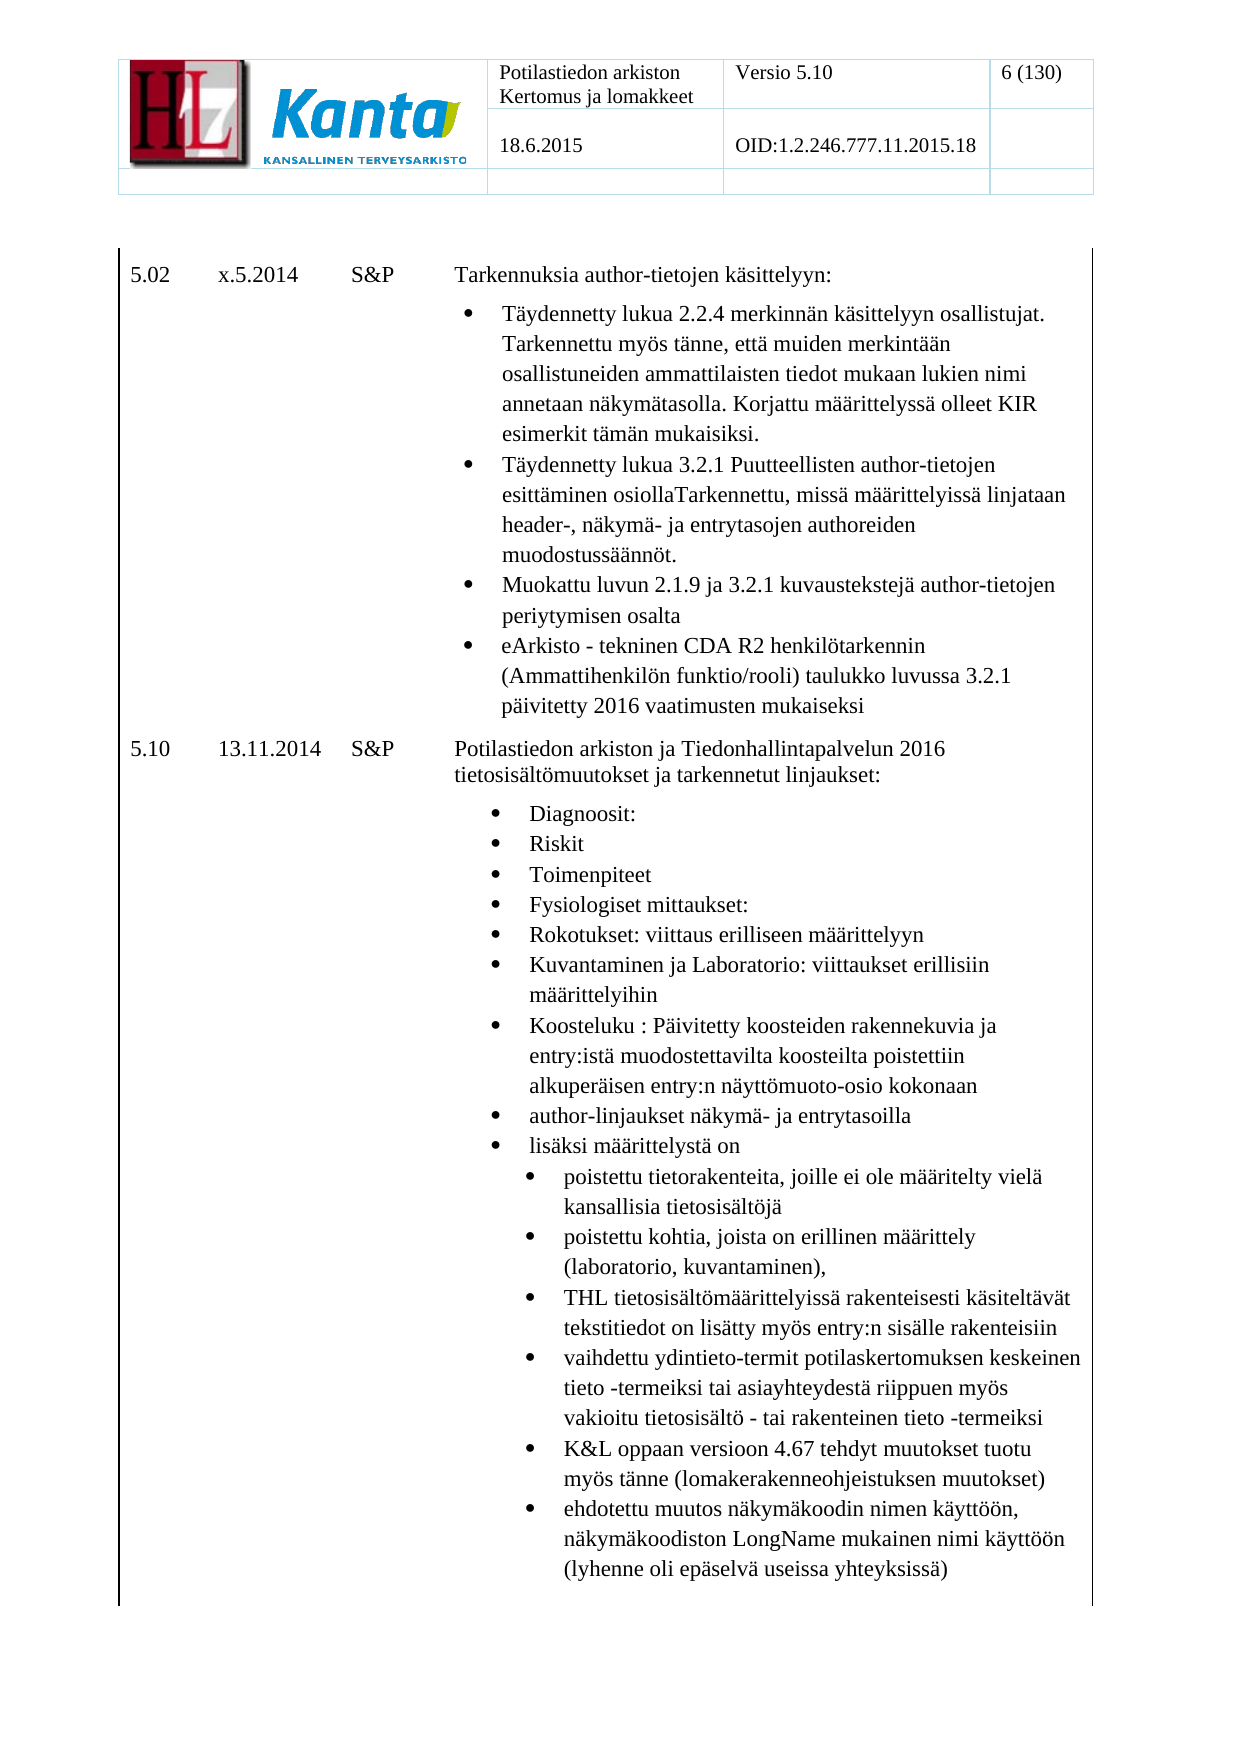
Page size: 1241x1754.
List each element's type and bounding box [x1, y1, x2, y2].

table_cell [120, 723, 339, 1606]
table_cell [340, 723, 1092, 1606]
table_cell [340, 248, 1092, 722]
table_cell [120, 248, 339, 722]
picture [290, 89, 304, 105]
picture [129, 60, 252, 169]
picture [264, 89, 467, 164]
